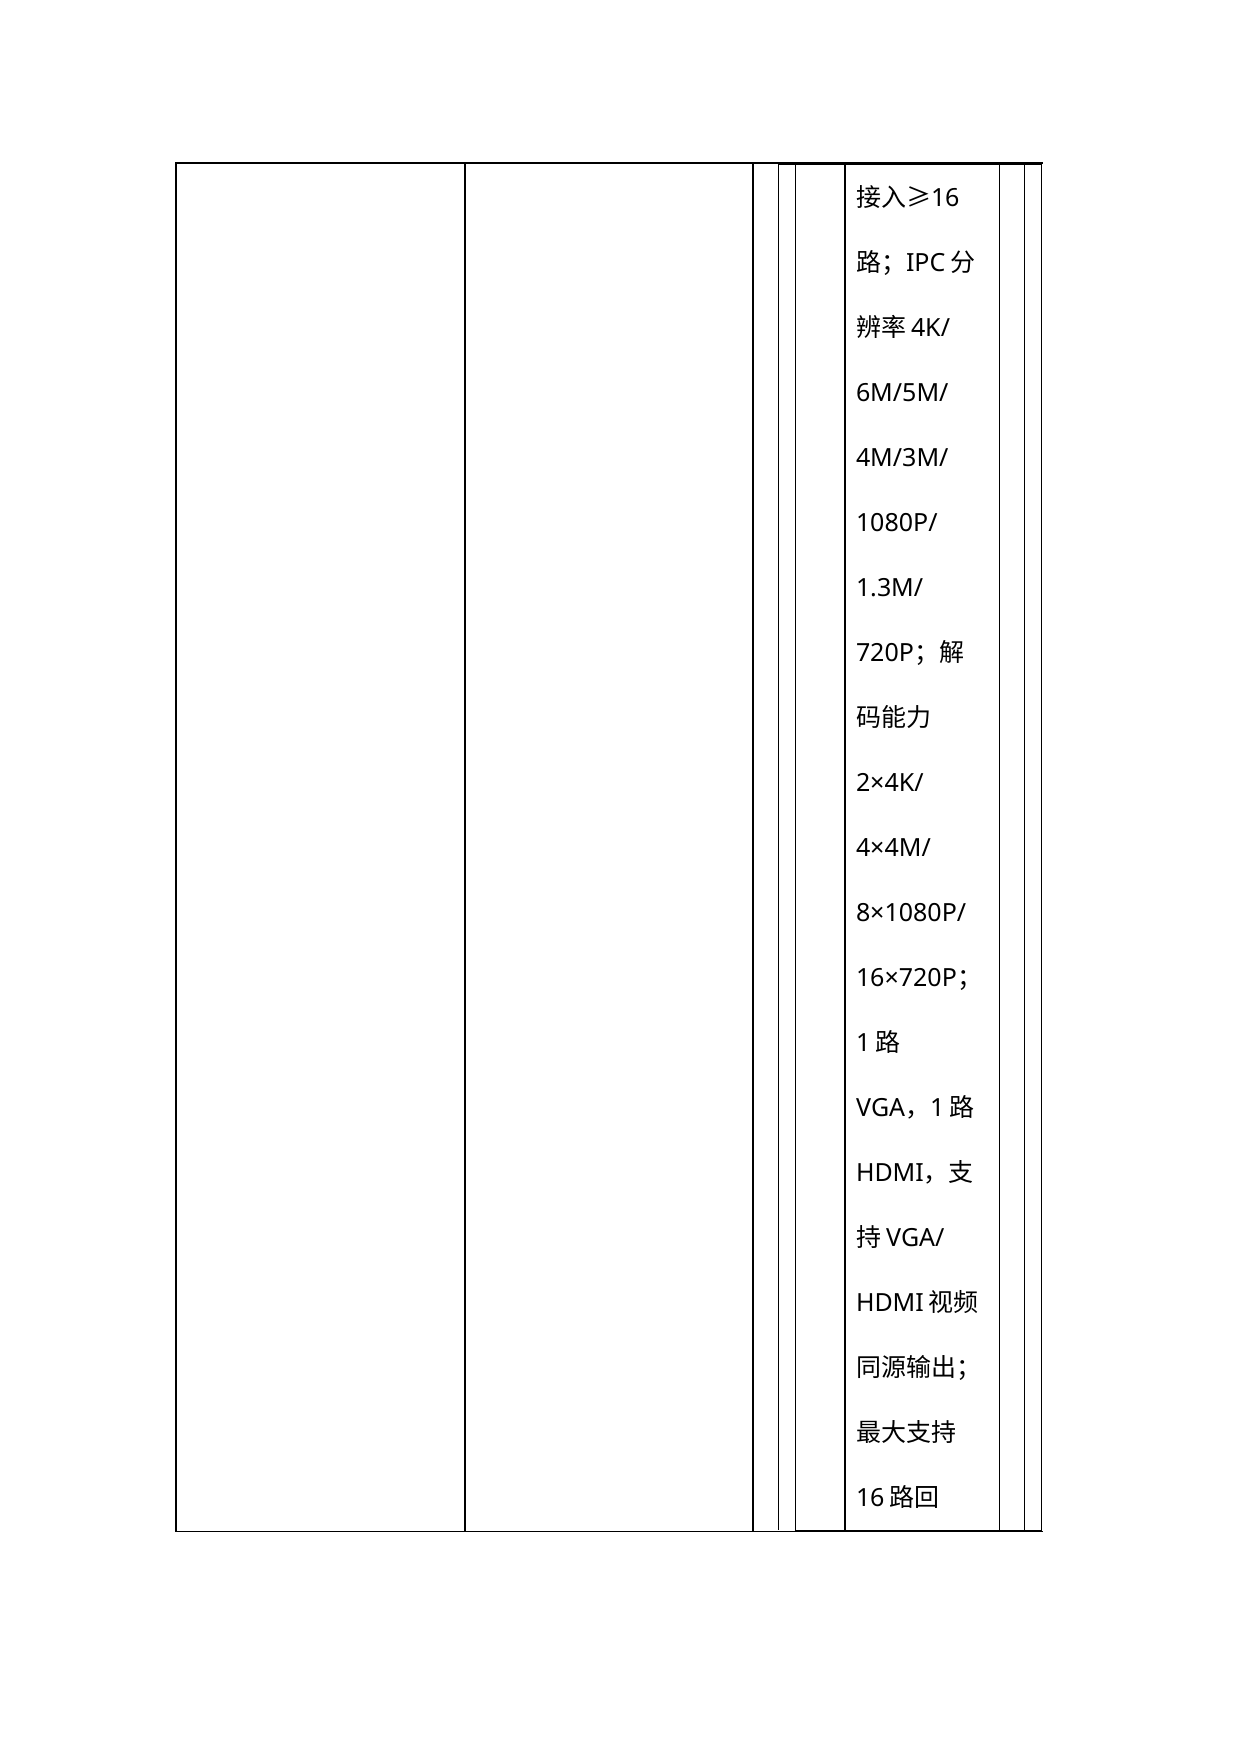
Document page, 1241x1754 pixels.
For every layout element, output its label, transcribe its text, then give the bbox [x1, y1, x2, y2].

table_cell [796, 165, 844, 1530]
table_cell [754, 164, 795, 1531]
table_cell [1025, 165, 1041, 1530]
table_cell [846, 165, 999, 1530]
table_cell [177, 164, 464, 1531]
table_cell 1 [466, 164, 752, 1531]
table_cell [1000, 165, 1024, 1530]
